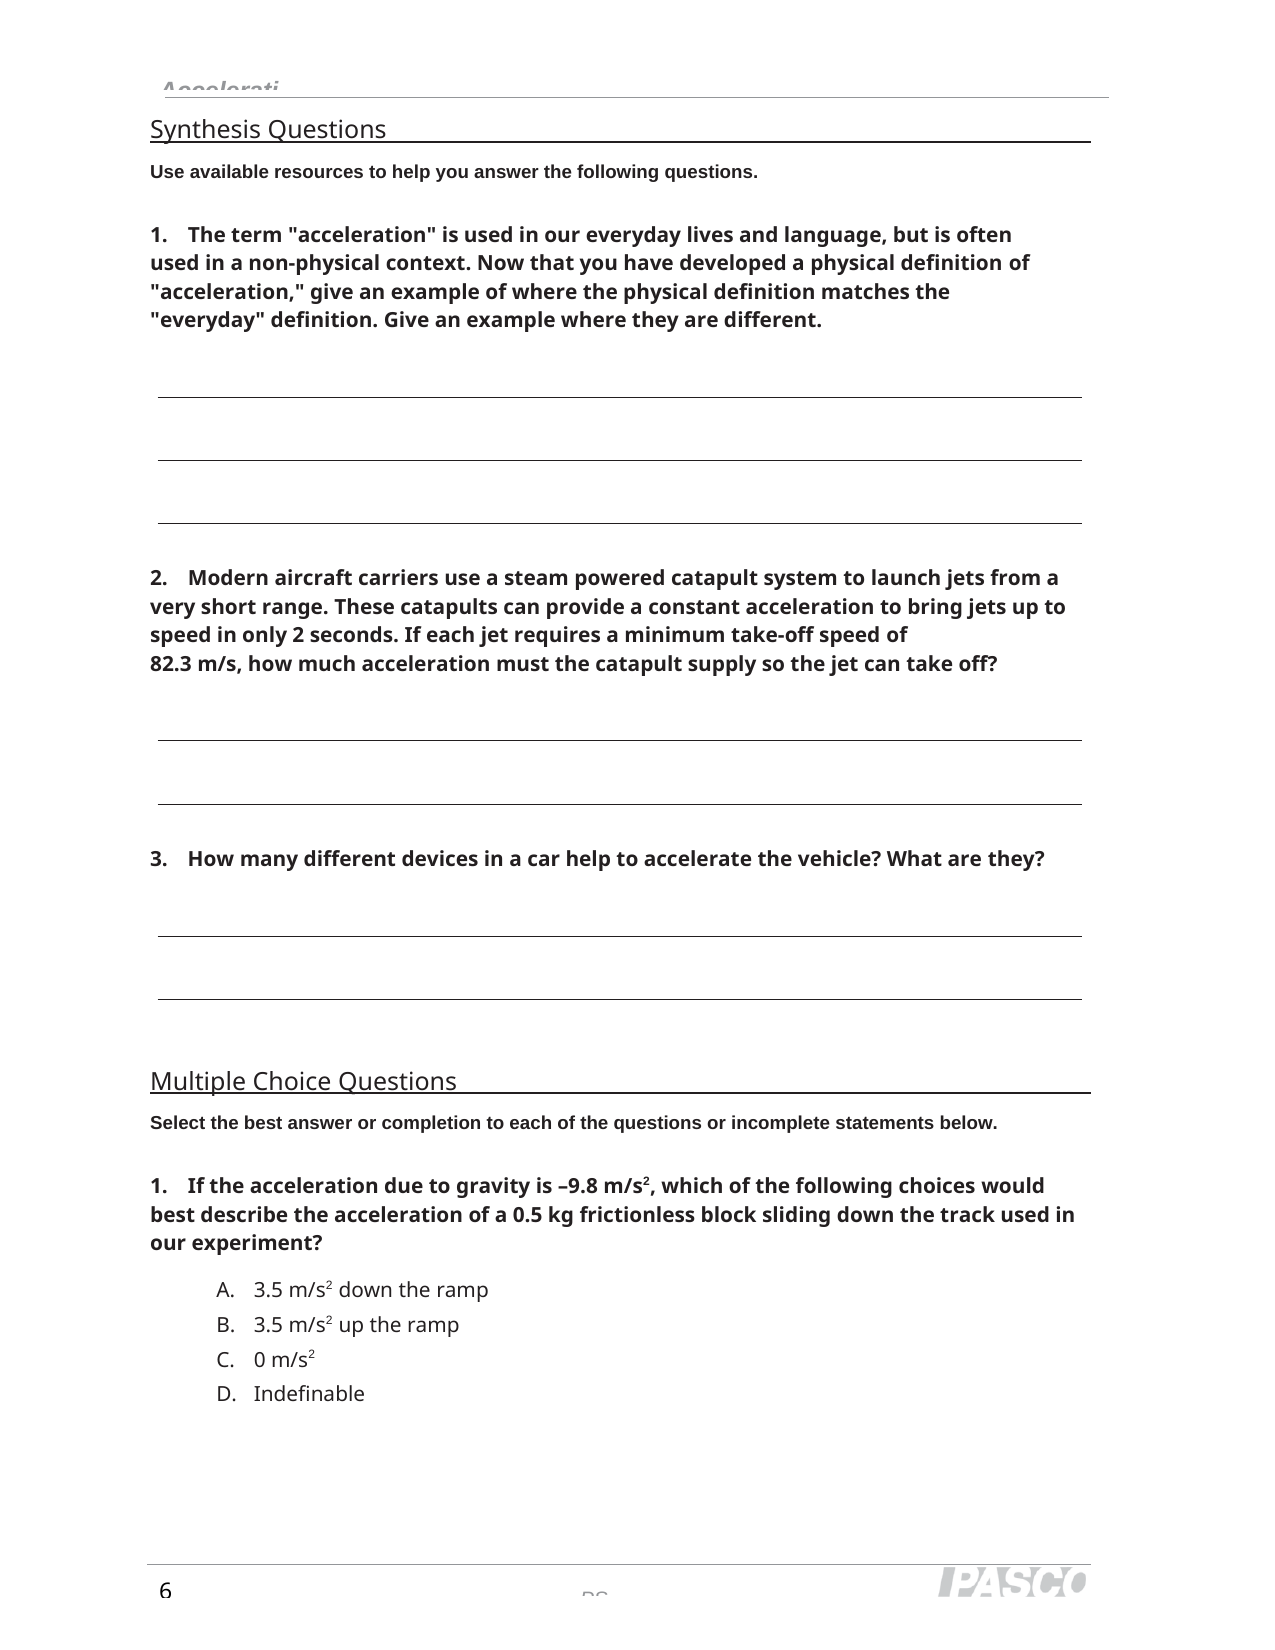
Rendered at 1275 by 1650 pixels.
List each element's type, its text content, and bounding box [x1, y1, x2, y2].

subtitle The term "acceleration" is used in our everyday lives and language, but is often used in a non-physical context. Now that you have developed a physical definition of "acceleration," give an example of where the physical definition matches the "everyday" definition. Give an example where they are different. [150, 220, 1065, 334]
list Modern aircraft carriers use a steam powered catapult system to launch jets from a very short range. These catapults can provide a constant acceleration to bring jets up to speed in only 2 seconds. If each jet requires a minimum take-off speed of [150, 563, 1071, 649]
text Multiple Choice Questions [150, 1063, 1139, 1097]
text Select the best answer or completion to each of the questions or incomplete statements below. [150, 1112, 1139, 1133]
list Indefinable [216, 1379, 1139, 1408]
text Use available resources to help you answer the following questions. [150, 161, 1139, 182]
picture [937, 1567, 1086, 1597]
list 3.5 m/s2 up the ramp [216, 1310, 1139, 1338]
list 0 m/s2 [216, 1345, 1139, 1373]
list How many different devices in a car help to accelerate the vehicle? What are they? [150, 844, 1139, 873]
list 3.5 m/s2 down the ramp [216, 1275, 1139, 1304]
subtitle If the acceleration due to gravity is –9.8 m/s2, which of the following choices would best describe the acceleration of a 0.5 kg frictionless block sliding down the track used in our experiment? [150, 1171, 1076, 1257]
text 82.3 m/s, how much acceleration must the catapult supply so the jet can take off? [150, 649, 1139, 677]
text Synthesis Questions [150, 112, 1139, 146]
